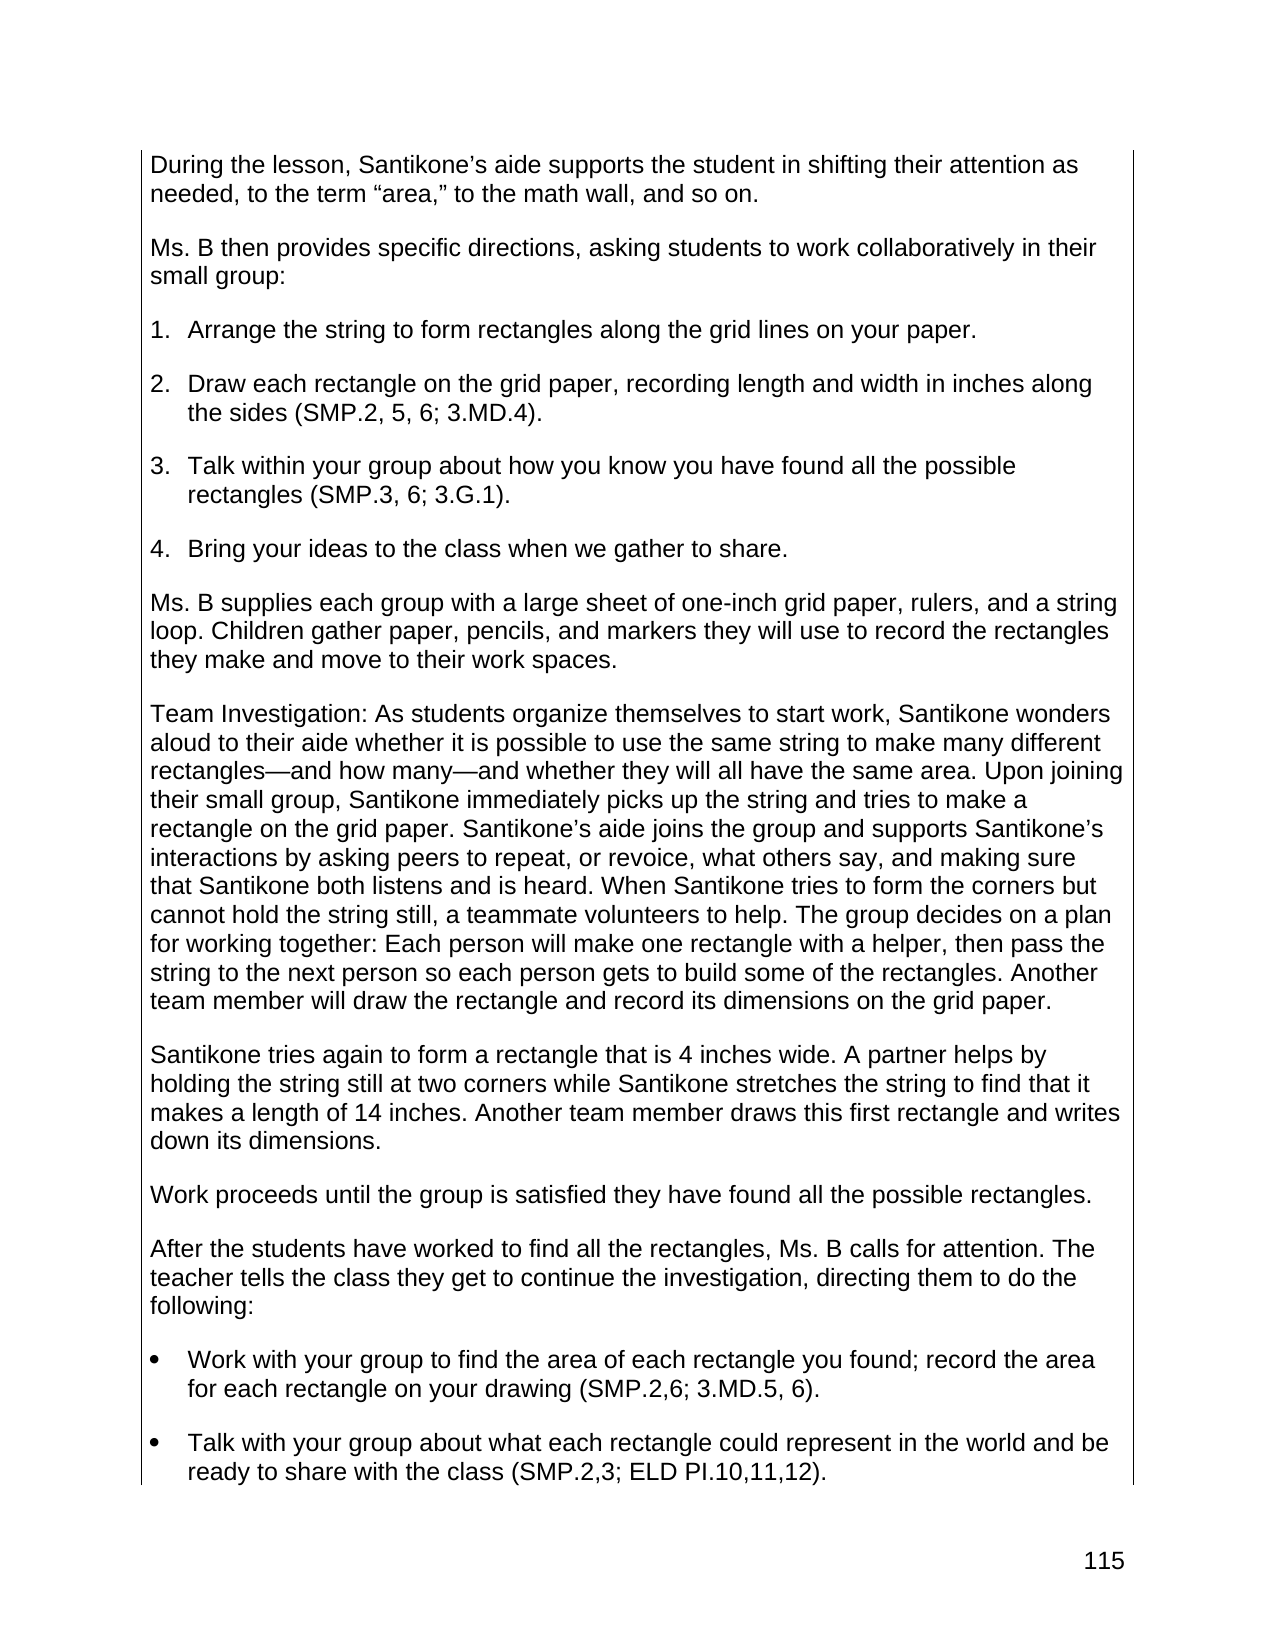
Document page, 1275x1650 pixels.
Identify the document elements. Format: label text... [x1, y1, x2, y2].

list Talk with your group about what each rectangle could represent in the world and be ready to share with the class (SMP.2,3; ELD PI.10,11,12). [142, 1428, 1133, 1485]
text Ms. B then provides specific directions, asking students to work collaboratively in their small group: [142, 232, 1133, 290]
list Draw each rectangle on the grid paper, recording length and width in inches along the sides (SMP.2, 5, 6; 3.MD.4). [142, 369, 1133, 426]
text Ms. B supplies each group with a large sheet of one-inch grid paper, rulers, and a string loop. Children gather paper, pencils, and markers they will use to record the rectangles they make and move to their work spaces. [142, 587, 1133, 674]
text Team Investigation: As students organize themselves to start work, Santikone wonders aloud to their aide whether it is possible to use the same string to make many different rectangles—and how many—and whether they will all have the same area. Upon joining their small group, Santikone immediately picks up the string and tries to make a rectangle on the grid paper. Santikone’s aide joins the group and supports Santikone’s interactions by asking peers to repeat, or revoice, what others say, and making sure that Santikone both listens and is heard. When Santikone tries to form the corners but cannot hold the string still, a teammate volunteers to help. The group decides on a plan for working together: Each person will make one rectangle with a helper, then pass the string to the next person so each person gets to build some of the rectangles. Another team member will draw the rectangle and record its dimensions on the grid paper. [142, 699, 1133, 1015]
list Arrange the string to form rectangles along the grid lines on your paper. [142, 315, 1133, 344]
text Santikone tries again to form a rectangle that is 4 inches wide. A partner helps by holding the string still at two corners while Santikone stretches the string to find that it makes a length of 14 inches. Another team member draws this first rectangle and writes down its dimensions. [142, 1040, 1133, 1155]
text Work proceeds until the group is satisfied they have found all the possible rectangles. [142, 1180, 1133, 1209]
list Bring your ideas to the class when we gather to share. [142, 534, 1133, 562]
list Talk within your group about how you know you have found all the possible rectangles (SMP.3, 6; 3.G.1). [142, 451, 1133, 509]
text During the lesson, Santikone’s aide supports the student in shifting their attention as needed, to the term “area,” to the math wall, and so on. [150, 150, 1125, 207]
list Work with your group to find the area of each rectangle you found; record the area for each rectangle on your drawing (SMP.2,6; 3.MD.5, 6). [142, 1345, 1133, 1403]
text After the students have worked to find all the rectangles, Ms. B calls for attention. The teacher tells the class they get to continue the investigation, directing them to do the following: [142, 1234, 1133, 1320]
